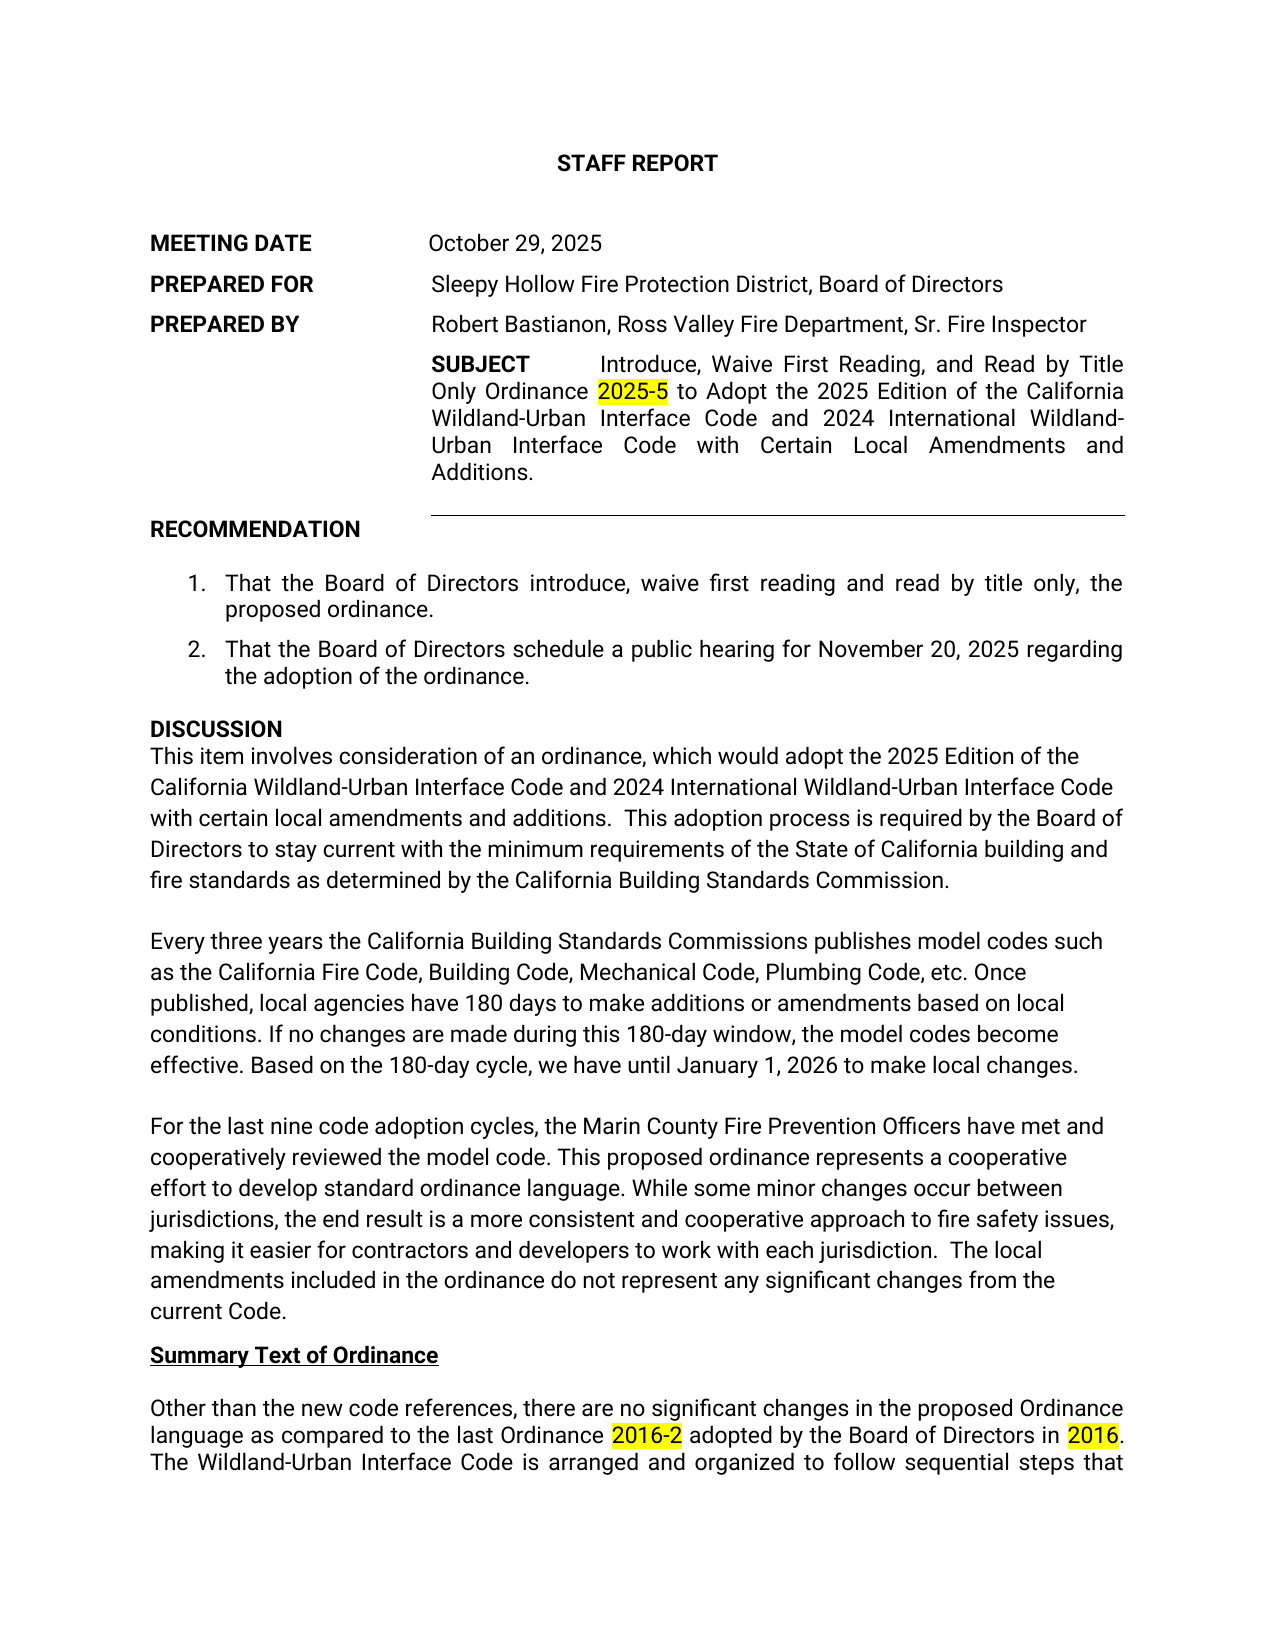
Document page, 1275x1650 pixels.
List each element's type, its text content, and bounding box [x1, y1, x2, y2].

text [150, 1396, 1125, 1476]
text RECOMMENDATION [150, 516, 1125, 543]
text This item involves consideration of an ordinance, which would adopt the 2025 Edition of the California Wildland-Urban Interface Code and 2024 International Wildland-Urban Interface Code with certain local amendments and additions. This adoption process is required by the Board of Directors to stay current with the minimum requirements of the State of California building and fire standards as determined by the California Building Standards Commission. [150, 743, 1125, 894]
list That the Board of Directors schedule a public hearing for November 20, 2025 regarding the adoption of the ordinance. [187, 636, 1125, 690]
text Summary Text of Ordinance [150, 1342, 1125, 1369]
text MEETING DATE October 29, 2025 [150, 231, 1125, 257]
text Every three years the California Building Standards Commissions publishes model codes such as the California Fire Code, Building Code, Mechanical Code, Plumbing Code, etc. Once published, local agencies have 180 days to make additions or amendments based on local conditions. If no changes are made during this 180-day window, the model codes become effective. Based on the 180-day cycle, we have until January 1, 2026 to make local changes. [150, 928, 1125, 1079]
text PREPARED BY Robert Bastianon, Ross Valley Fire Department, Sr. Fire Inspector [150, 311, 1125, 338]
text SUBJECT Introduce, Waive First Reading, and Read by Title Only Ordinance 2025-5 to Adopt the 2025 Edition of the California Wildland-Urban Interface Code and 2024 International Wildland-Urban Interface Code with Certain Local Amendments and Additions. [431, 352, 1125, 486]
text STAFF REPORT [150, 150, 1125, 177]
text DISCUSSION [150, 717, 1125, 743]
list That the Board of Directors introduce, waive first reading and read by title only, the proposed ordinance. [187, 570, 1125, 623]
text For the last nine code adoption cycles, the Marin County Fire Prevention Officers have met and cooperatively reviewed the model code. This proposed ordinance represents a cooperative effort to develop standard ordinance language. While some minor changes occur between jurisdictions, the end result is a more consistent and cooperative approach to fire safety issues, making it easier for contractors and developers to work with each jurisdiction. The local amendments included in the ordinance do not represent any significant changes from the current Code. [150, 1113, 1125, 1325]
text PREPARED FOR Sleepy Hollow Fire Protection District, Board of Directors [150, 271, 1125, 298]
